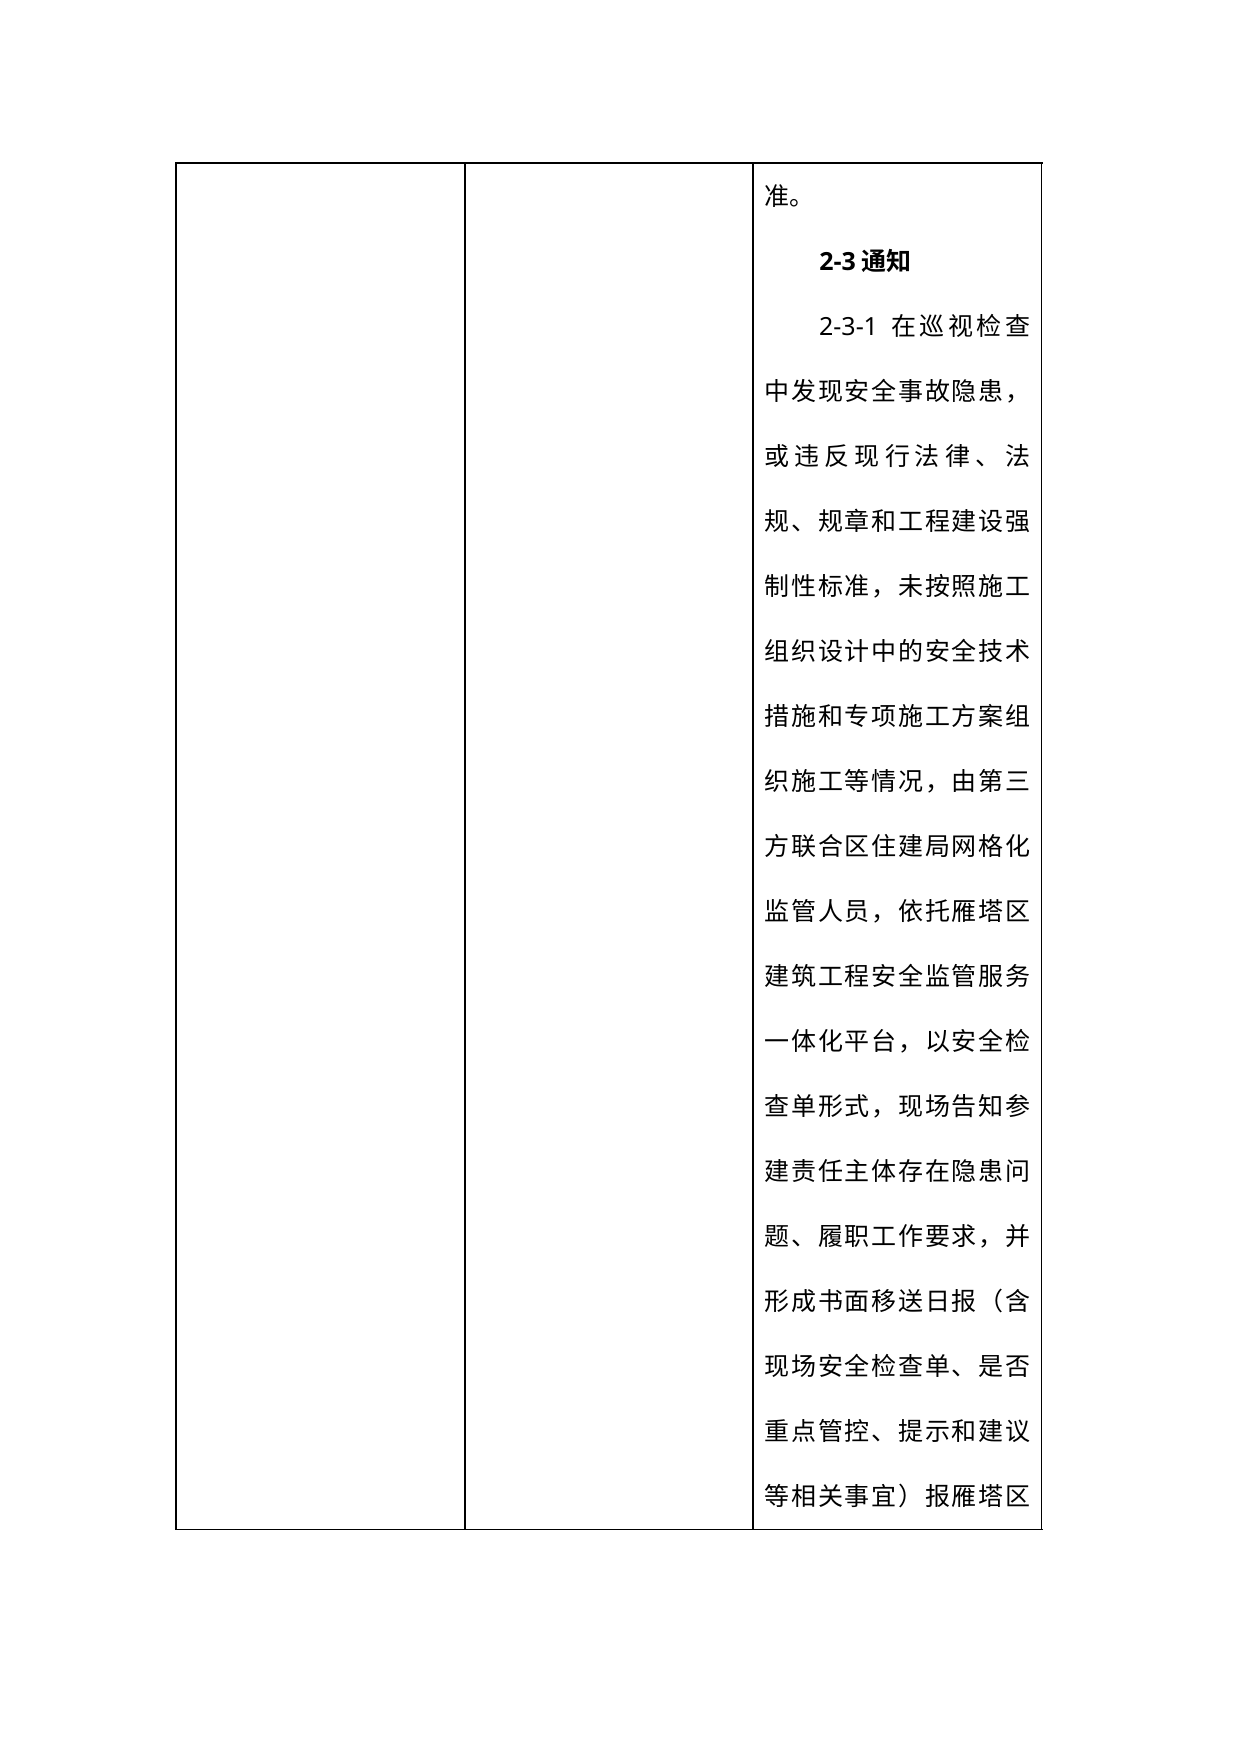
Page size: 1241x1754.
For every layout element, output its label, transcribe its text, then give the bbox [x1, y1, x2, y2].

table_cell [466, 164, 752, 1528]
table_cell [754, 164, 1041, 1528]
table_cell 4 [177, 164, 464, 1528]
